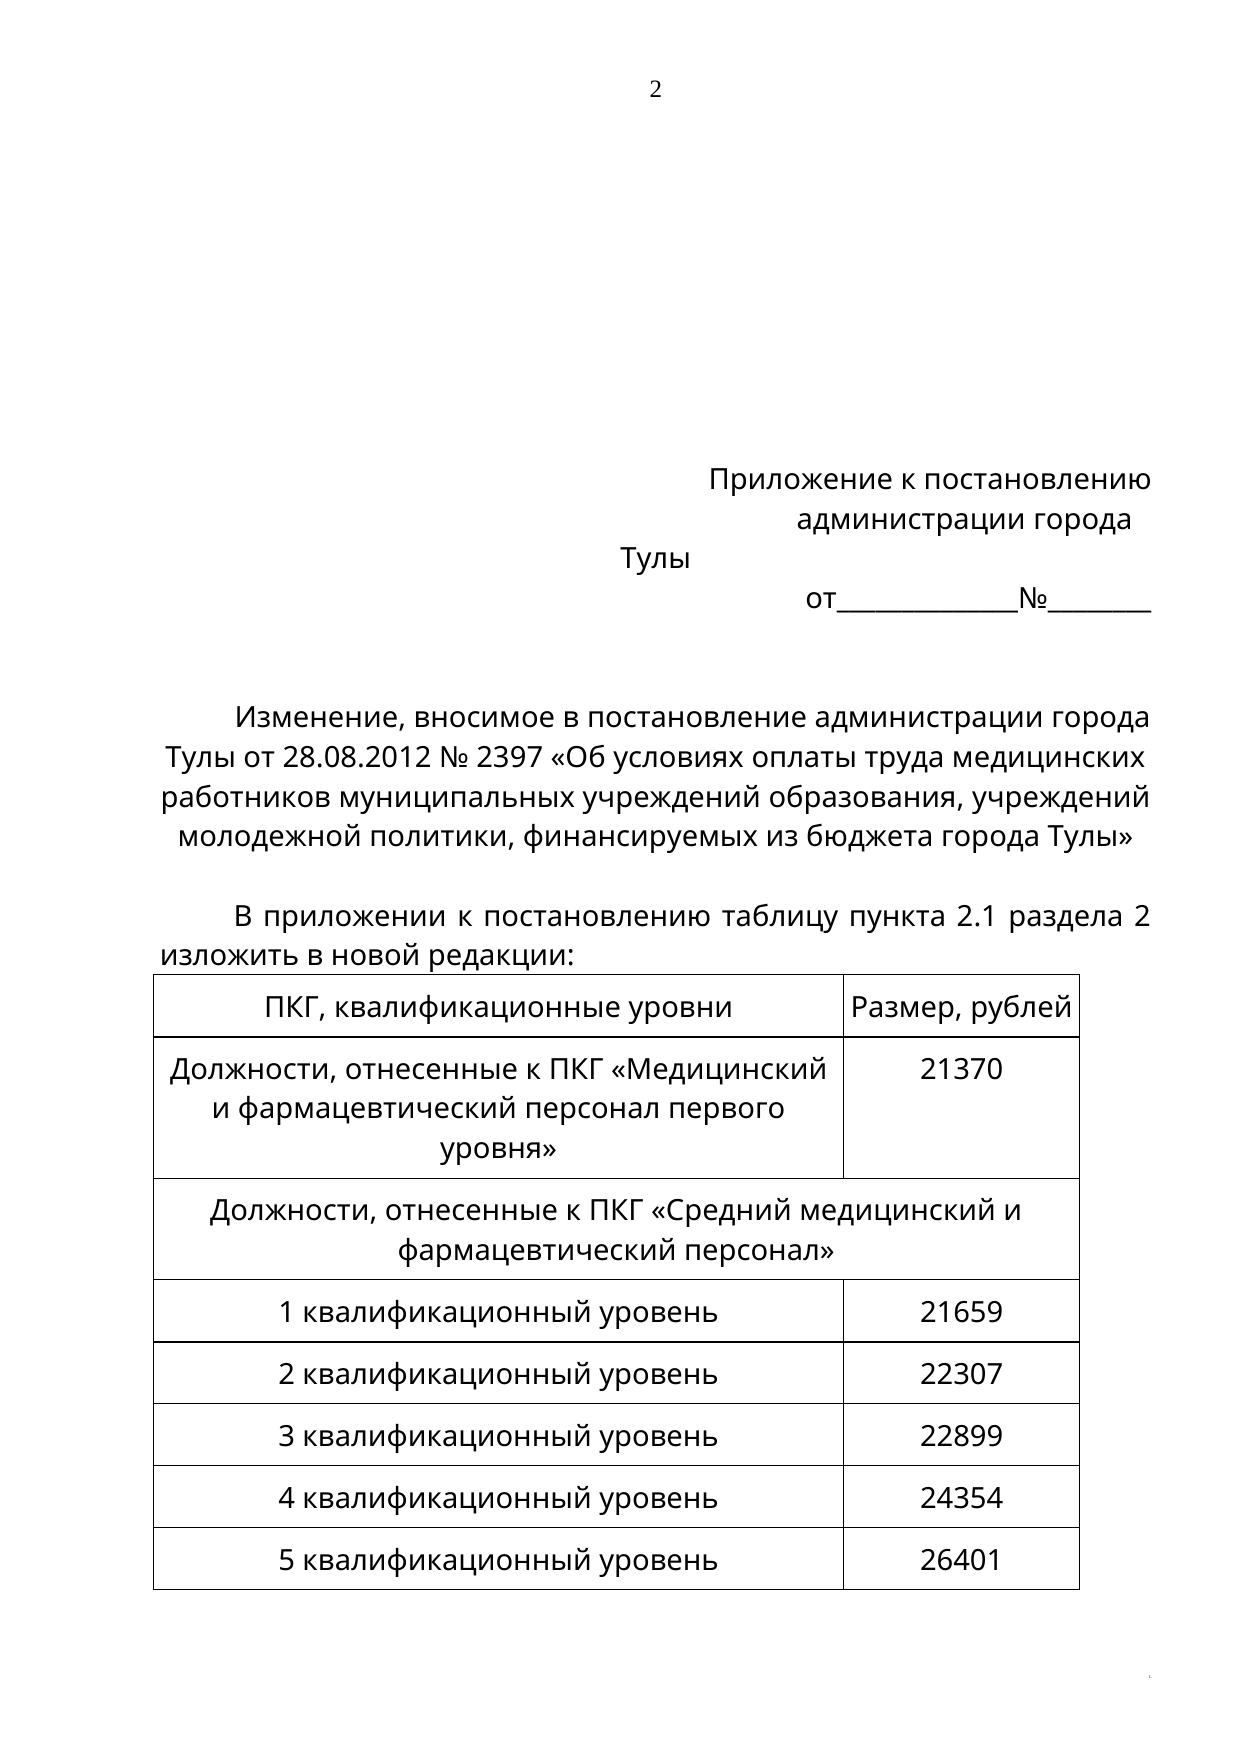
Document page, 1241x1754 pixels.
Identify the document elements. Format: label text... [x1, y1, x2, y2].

text В приложении к постановлению таблицу пункта 2.1 раздела 2 изложить в новой редакции: [159, 895, 1152, 974]
text от______________№________ [159, 577, 1152, 617]
table_cell 4 квалификационный уровень [154, 1466, 843, 1527]
table_header ПКГ, квалификационные уровни [154, 975, 843, 1036]
table_cell 3 квалификационный уровень [154, 1404, 843, 1465]
table_cell 24354 [844, 1466, 1079, 1527]
table_cell 21659 [844, 1280, 1079, 1341]
table_cell 21370 [844, 1038, 1079, 1178]
table_cell 2 квалификационный уровень [154, 1343, 843, 1403]
table_cell 22307 [844, 1343, 1079, 1403]
table_cell 26401 [844, 1528, 1079, 1589]
table_cell 22899 [844, 1404, 1079, 1465]
table_header Размер, рублей [844, 975, 1079, 1036]
table_cell Должности, отнесенные к ПКГ «Медицинский и фармацевтический персонал первого уровня» [154, 1038, 843, 1178]
text Приложение к постановлению [159, 458, 1152, 498]
text администрации города Тулы [159, 498, 1152, 577]
table_cell Должности, отнесенные к ПКГ «Средний медицинский и фармацевтический персонал» [154, 1179, 1079, 1279]
table_cell 5 квалификационный уровень [154, 1528, 843, 1589]
table_cell 1 квалификационный уровень [154, 1280, 843, 1341]
text Изменение, вносимое в постановление администрации города Тулы от 28.08.2012 № 2397 «Об условиях оплаты труда медицинских работников муниципальных учреждений образования, учреждений молодежной политики, финансируемых из бюджета города Тулы» [159, 697, 1152, 855]
